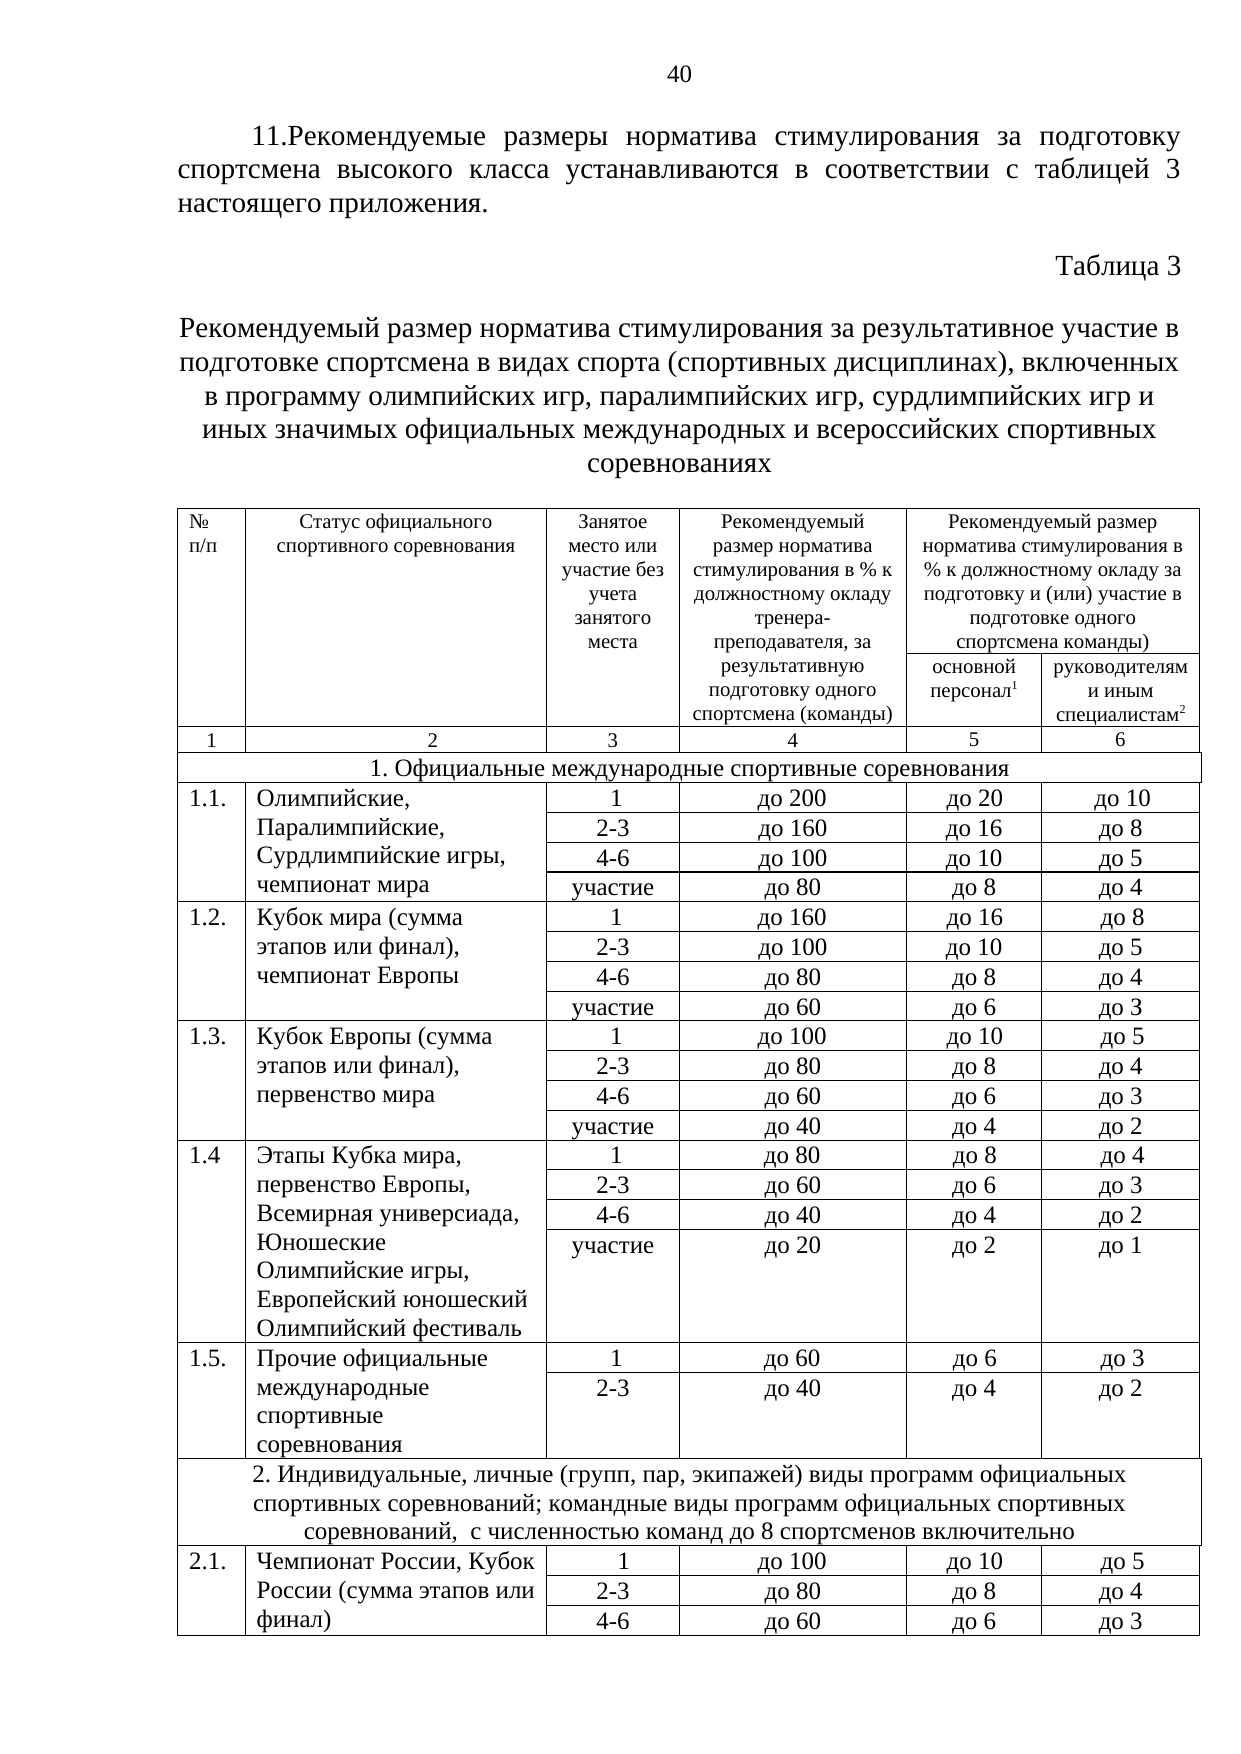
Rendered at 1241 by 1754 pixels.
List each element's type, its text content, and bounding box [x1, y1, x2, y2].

table_cell до 20 [907, 783, 1041, 812]
table_cell до 40 [680, 1111, 906, 1139]
table_cell до 6 [907, 1343, 1041, 1372]
table_cell до 2 [1042, 1200, 1199, 1229]
table_cell 1 [547, 1546, 679, 1575]
table_cell 1 [547, 1141, 679, 1169]
table_cell 4-6 [547, 1200, 679, 1229]
table_cell до 160 [680, 813, 906, 842]
table_cell до 4 [1042, 1141, 1199, 1169]
table_cell до 80 [680, 1141, 906, 1169]
table_cell до 3 [1042, 1343, 1199, 1372]
table_cell 5 [907, 727, 1041, 752]
table_cell Этапы Кубка мира, первенство Европы, Всемирная универсиада, Юношеские Олимпийские игры, Европейский юношеский Олимпийский фестиваль [246, 1141, 546, 1342]
table_cell до 2 [1042, 1111, 1199, 1139]
table_cell до 5 [1042, 843, 1199, 871]
table_header Рекомендуемый размер норматива стимулирования в % к должностному окладу тренера- преподавателя, за результативную подготовку одного спортсмена (команды) [680, 509, 906, 726]
table_cell до 80 [680, 873, 906, 901]
table_cell Олимпийские, Паралимпийские, Сурдлимпийские игры, чемпионат мира [246, 783, 546, 901]
table_cell до 16 [907, 813, 1041, 842]
table_cell до 6 [907, 1081, 1041, 1110]
table_cell 1.2. [178, 902, 245, 1020]
text Таблица 3 [177, 248, 1181, 281]
table_cell Чемпионат России, Кубок России (сумма этапов или финал) [246, 1546, 546, 1634]
table_cell 2. Индивидуальные, личные (групп, пар, экипажей) виды программ официальных спортивных соревнований; командные виды программ официальных спортивных соревнований, с численностью команд до 8 спортсменов включительно [178, 1459, 1201, 1545]
table_cell до 10 [907, 1546, 1041, 1575]
table_cell 4 [680, 727, 906, 752]
table_cell до З [1042, 992, 1199, 1020]
table_cell до 6 [907, 1606, 1041, 1634]
table_cell до 100 [680, 843, 906, 871]
table_cell до 60 [680, 1343, 906, 1372]
table_cell до 4 [907, 1200, 1041, 1229]
table_header № п/п [178, 509, 245, 726]
table_cell 6 [1042, 727, 1199, 752]
table_cell 2-3 [547, 1373, 679, 1458]
table_cell до 4 [1042, 1576, 1199, 1605]
table_cell 1.1. [178, 783, 245, 901]
table_cell до 4 [1042, 962, 1199, 991]
table_cell до 10 [1042, 783, 1199, 812]
table_cell до 8 [1042, 902, 1199, 931]
table_cell 4-6 [547, 1606, 679, 1634]
table_cell до 60 [680, 1170, 906, 1199]
table_cell основной персонал1 [907, 654, 1041, 726]
table_cell 4-6 [547, 1081, 679, 1110]
table_cell 2.1. [178, 1546, 245, 1634]
table_cell до 80 [680, 1576, 906, 1605]
table_cell 4-6 [547, 962, 679, 991]
table_cell до 4 [907, 1373, 1041, 1458]
table_cell до 8 [907, 873, 1041, 901]
table_cell 2-3 [547, 1170, 679, 1199]
table_cell до 80 [680, 962, 906, 991]
table_cell 2-3 [547, 932, 679, 961]
table_cell до 8 [1042, 813, 1199, 842]
table_cell до 100 [680, 1021, 906, 1050]
table_cell 1. Официальные международные спортивные соревнования [178, 753, 1201, 782]
table_cell 3 [547, 727, 679, 752]
table_cell до 3 [1042, 1081, 1199, 1110]
table_cell до 80 [680, 1051, 906, 1080]
table_cell до 10 [907, 843, 1041, 871]
table_cell 1 [547, 783, 679, 812]
table_cell до 2 [907, 1230, 1041, 1342]
table_cell Прочие официальные международные спортивные соревнования [246, 1343, 546, 1458]
table_cell до 5 [1042, 1021, 1199, 1050]
table_cell до 60 [680, 1606, 906, 1634]
table_cell до 4 [1042, 873, 1199, 901]
table_cell до 60 [680, 992, 906, 1020]
table_cell 2-3 [547, 1576, 679, 1605]
table_cell 1 [547, 1343, 679, 1372]
table_cell до 5 [1042, 1546, 1199, 1575]
table_cell до 6 [907, 1170, 1041, 1199]
table_cell до 60 [680, 1081, 906, 1110]
table_cell до 100 [680, 932, 906, 961]
table_header Рекомендуемый размер норматива стимулирования в % к должностному окладу за подготовку и (или) участие в подготовке одного спортсмена команды) [907, 509, 1199, 653]
table_cell до 8 [907, 1141, 1041, 1169]
text 11.Рекомендуемые размеры норматива стимулирования за подготовку спортсмена высокого класса устанавливаются в соответствии с таблицей 3 настоящего приложения. [177, 118, 1181, 219]
table_cell руководителям и иным специалистам2 [1042, 654, 1199, 726]
table_cell до 5 [1042, 932, 1199, 961]
table_cell 1 [547, 902, 679, 931]
table_cell до 40 [680, 1373, 906, 1458]
table_cell до 3 [1042, 1606, 1199, 1634]
table_cell до 10 [907, 1021, 1041, 1050]
table_cell до 8 [907, 1051, 1041, 1080]
table_cell до 20 [680, 1230, 906, 1342]
table_cell участие [547, 992, 679, 1020]
table_cell до 4 [1042, 1051, 1199, 1080]
table_cell 1.5. [178, 1343, 245, 1458]
table_cell 2-3 [547, 813, 679, 842]
table_cell до 1 [1042, 1230, 1199, 1342]
table_header Статус официального спортивного соревнования [246, 509, 546, 726]
table_cell до 6 [907, 992, 1041, 1020]
table_cell до 3 [1042, 1170, 1199, 1199]
table_cell до 8 [907, 962, 1041, 991]
table_cell до 40 [680, 1200, 906, 1229]
table_header Занятое место или участие без учета занятого места [547, 509, 679, 726]
table_cell Кубок Европы (сумма этапов или финал), первенство мира [246, 1021, 546, 1139]
table_cell 1.3. [178, 1021, 245, 1139]
table_cell участие [547, 1111, 679, 1139]
table_cell до 10 [907, 932, 1041, 961]
table_cell до 160 [680, 902, 906, 931]
table_cell 2-3 [547, 1051, 679, 1080]
table_cell до 200 [680, 783, 906, 812]
table_cell 4-6 [547, 843, 679, 871]
table_cell до 8 [907, 1576, 1041, 1605]
table_cell до 2 [1042, 1373, 1199, 1458]
table_cell 1 [178, 727, 245, 752]
table_cell 2 [246, 727, 546, 752]
table_cell участие [547, 1230, 679, 1342]
table_cell до 4 [907, 1111, 1041, 1139]
table_cell участие [547, 873, 679, 901]
table_cell Кубок мира (сумма этапов или финал), чемпионат Европы [246, 902, 546, 1020]
table_cell до 16 [907, 902, 1041, 931]
text Рекомендуемый размер норматива стимулирования за результативное участие в подготовке спортсмена в видах спорта (спортивных дисциплинах), включенных в программу олимпийских игр, паралимпийских игр, сурдлимпийских игр и иных значимых официальных международных и всероссийских спортивных соревнованиях [177, 311, 1181, 478]
table_cell до 100 [680, 1546, 906, 1575]
table_cell 1.4 [178, 1141, 245, 1342]
table_cell 1 [547, 1021, 679, 1050]
